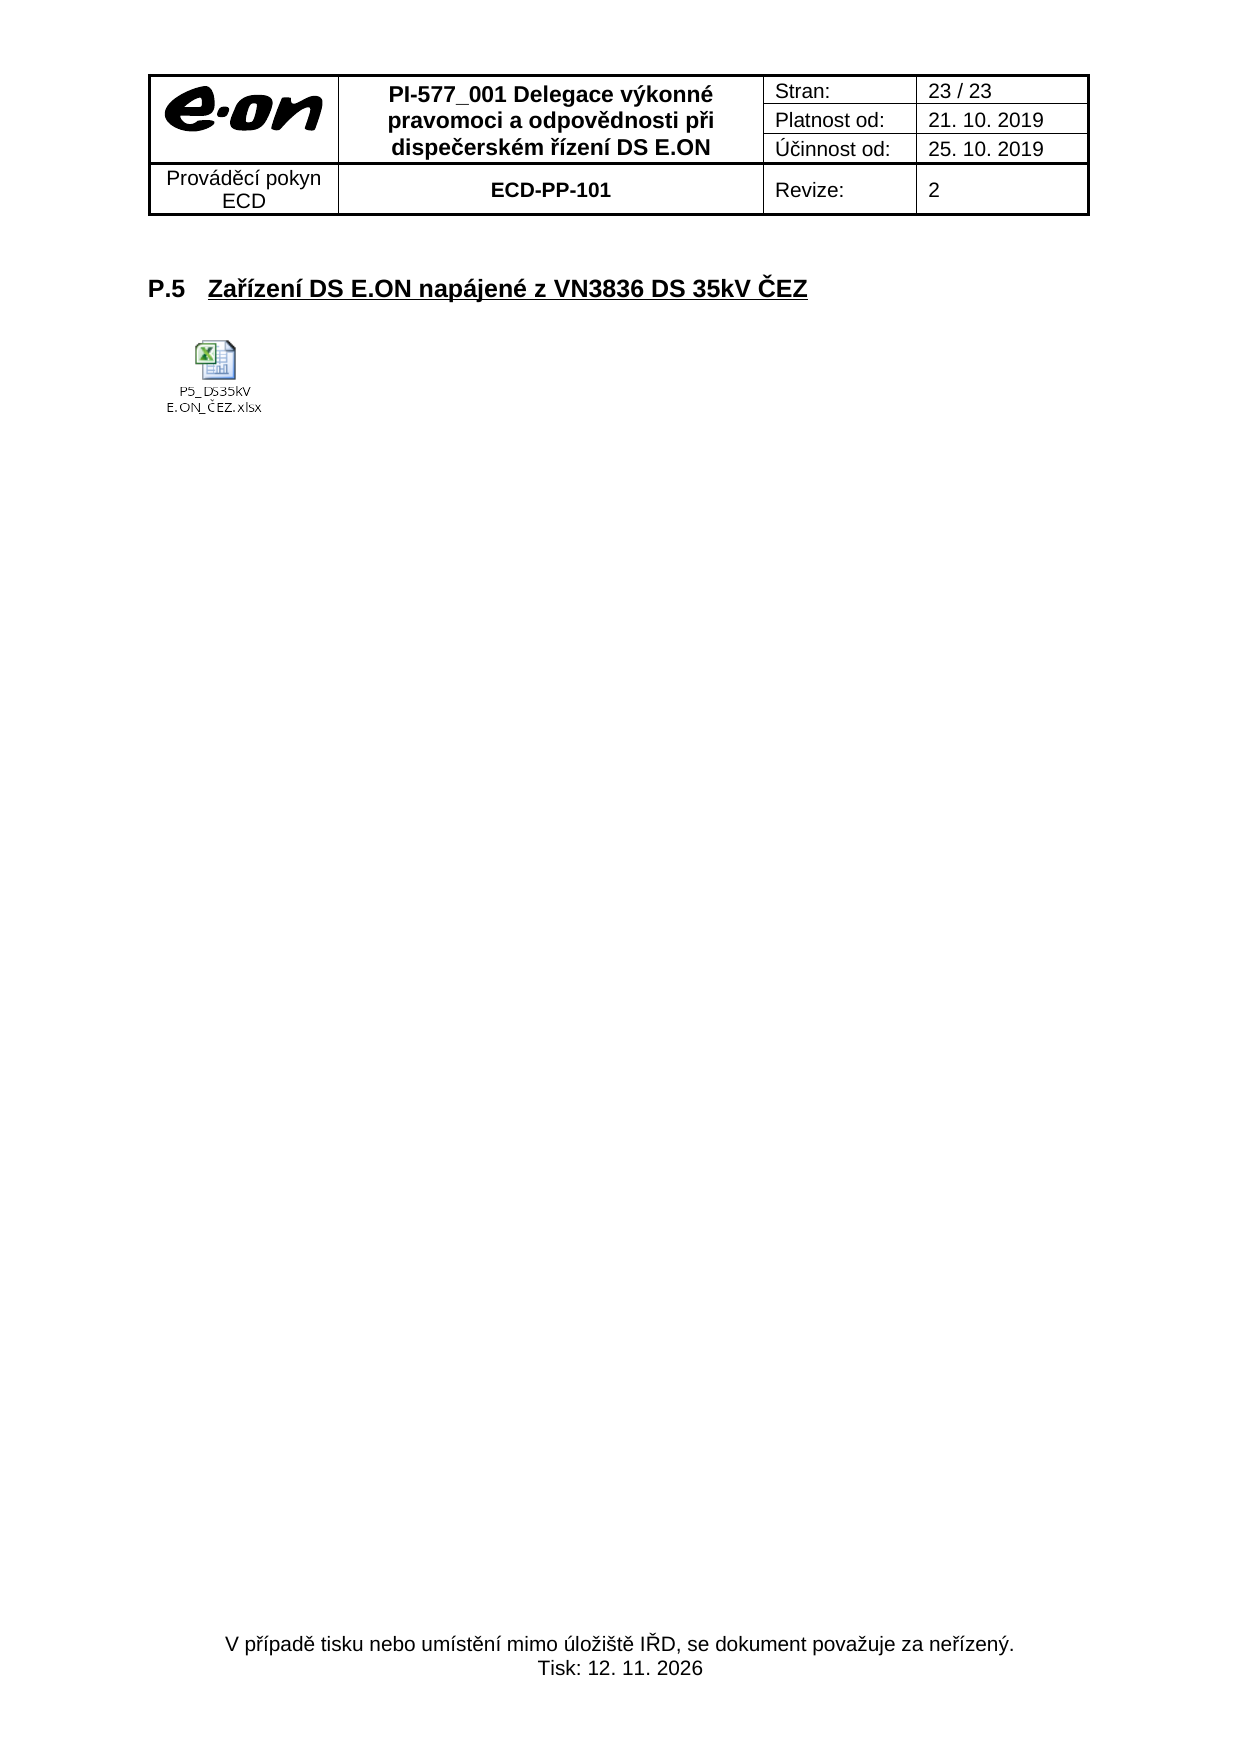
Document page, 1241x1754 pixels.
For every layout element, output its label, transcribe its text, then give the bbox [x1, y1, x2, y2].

text Zařízení DS E.ON napájené z VN3836 DS 35kV ČEZ [148, 274, 1092, 302]
